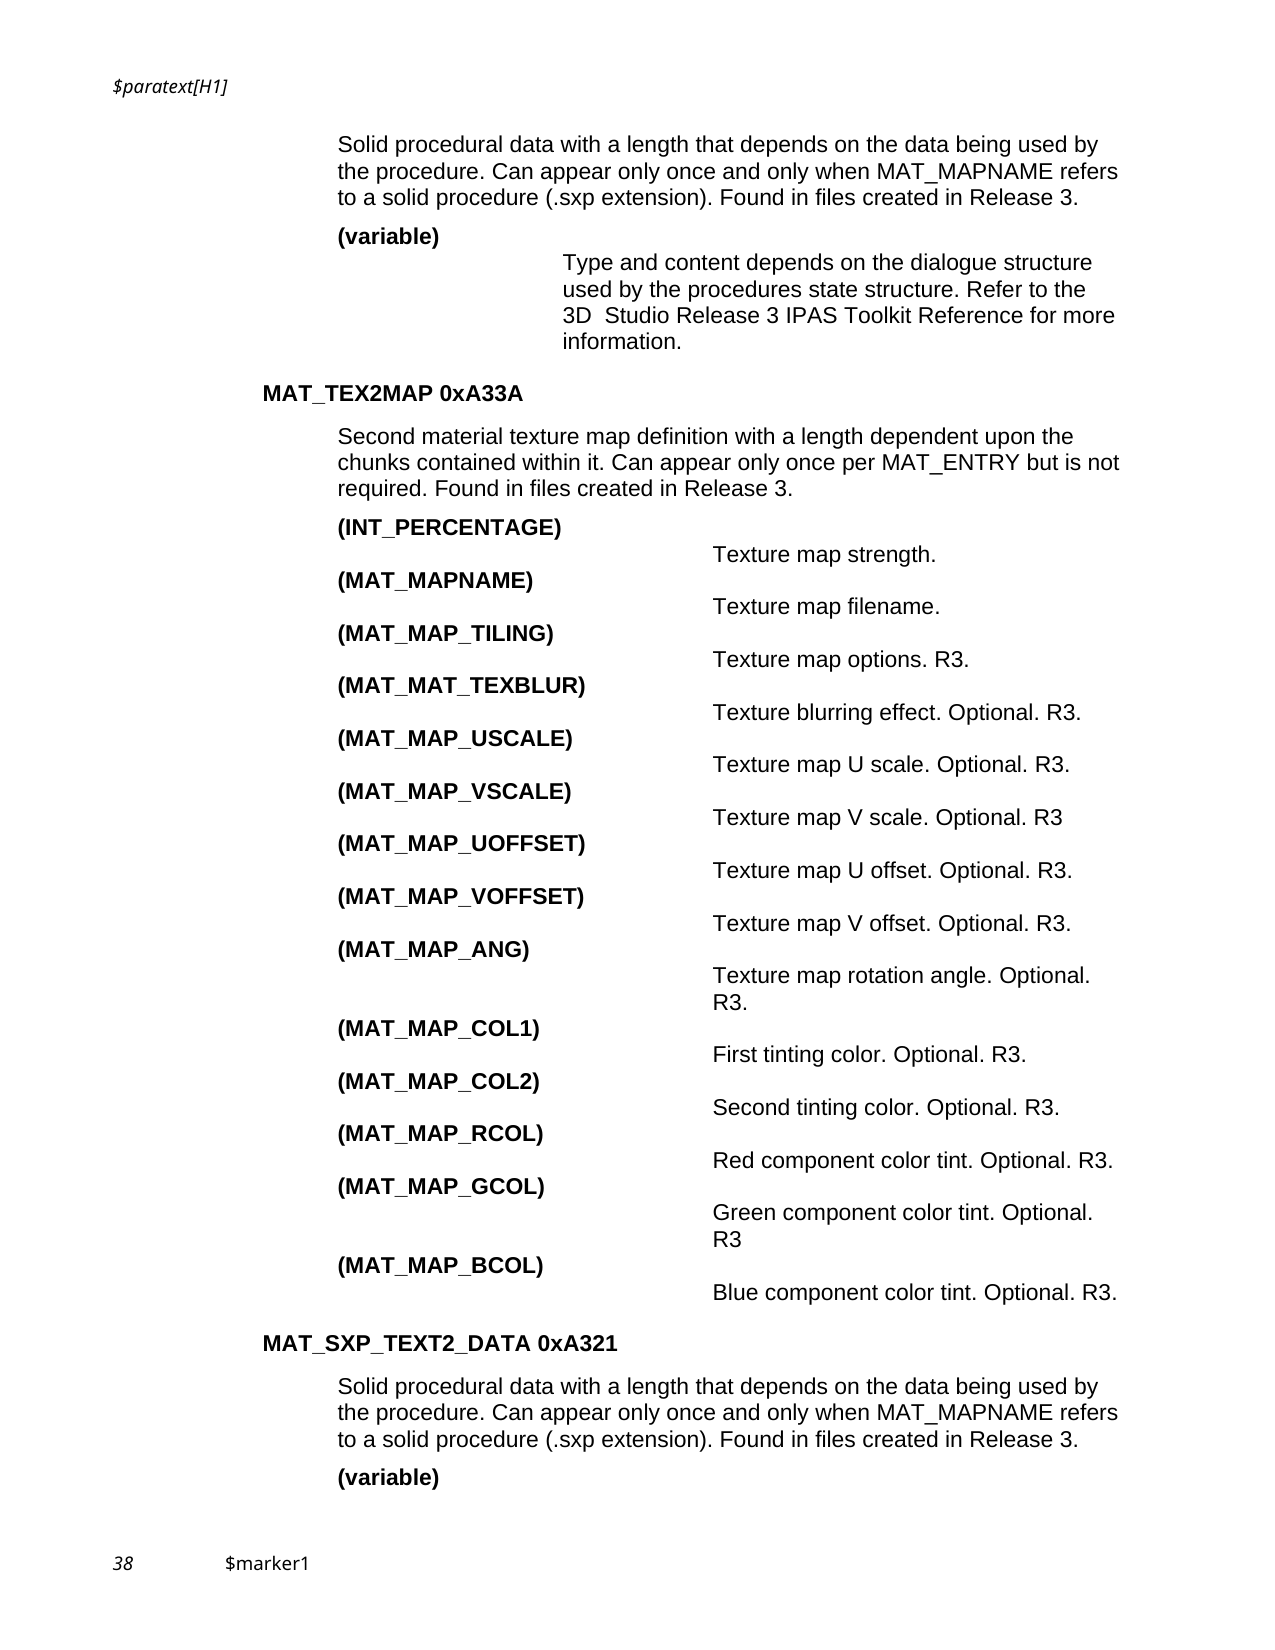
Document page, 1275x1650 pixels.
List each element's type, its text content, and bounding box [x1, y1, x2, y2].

text (MAT_MAP_GCOL) [337, 1173, 900, 1199]
text (MAT_MAP_USCALE) [337, 725, 900, 751]
text (MAT_MAP_RCOL) [337, 1120, 900, 1147]
text (INT_PERCENTAGE) [337, 514, 900, 541]
text Green component color tint. Optional. R3 [712, 1199, 1125, 1252]
text (MAT_MAP_COL2) [337, 1068, 900, 1094]
text (MAT_MAPNAME) [337, 567, 900, 593]
text Texture blurring effect. Optional. R3. [712, 699, 1125, 725]
text Texture map V offset. Optional. R3. [712, 909, 1125, 936]
text (variable) [337, 1464, 900, 1491]
text First tinting color. Optional. R3. [712, 1041, 1125, 1068]
text Texture map U scale. Optional. R3. [712, 751, 1125, 778]
text (MAT_MAP_VSCALE) [337, 778, 900, 804]
text Texture map rotation angle. Optional. R3. [712, 962, 1125, 1015]
text MAT_TEX2MAP 0xA33A [262, 379, 1125, 406]
text (MAT_MAP_TILING) [337, 619, 900, 646]
text (MAT_MAP_VOFFSET) [337, 883, 900, 909]
text Second material texture map definition with a length dependent upon the chunks contained within it. Can appear only once per MAT_ENTRY but is not required. Found in files created in Release 3. [337, 423, 1125, 502]
text (variable) [337, 223, 900, 249]
text MAT_SXP_TEXT2_DATA 0xA321 [262, 1330, 1125, 1356]
text (MAT_MAP_UOFFSET) [337, 830, 900, 857]
text Texture map V scale. Optional. R3 [712, 804, 1125, 830]
text Solid procedural data with a length that depends on the data being used by the procedure. Can appear only once and only when MAT_MAPNAME refers to a solid procedure (.sxp extension). Found in files created in Release 3. [337, 1373, 1125, 1452]
text Type and content depends on the dialogue structure used by the procedures state structure. Refer to the 3D Studio Release 3 IPAS Toolkit Reference for more information. [562, 249, 1125, 354]
text Red component color tint. Optional. R3. [712, 1147, 1125, 1173]
text Texture map U offset. Optional. R3. [712, 857, 1125, 883]
text Texture map filename. [712, 593, 1125, 619]
text (MAT_MAP_BCOL) [337, 1252, 900, 1278]
text (MAT_MAT_TEXBLUR) [337, 672, 900, 699]
text Solid procedural data with a length that depends on the data being used by the procedure. Can appear only once and only when MAT_MAPNAME refers to a solid procedure (.sxp extension). Found in files created in Release 3. [337, 131, 1125, 210]
text Texture map strength. [712, 541, 1125, 567]
text (MAT_MAP_ANG) [337, 936, 900, 962]
text (MAT_MAP_COL1) [337, 1015, 900, 1041]
text Second tinting color. Optional. R3. [712, 1094, 1125, 1120]
text Texture map options. R3. [712, 646, 1125, 672]
text Blue component color tint. Optional. R3. [712, 1278, 1125, 1305]
